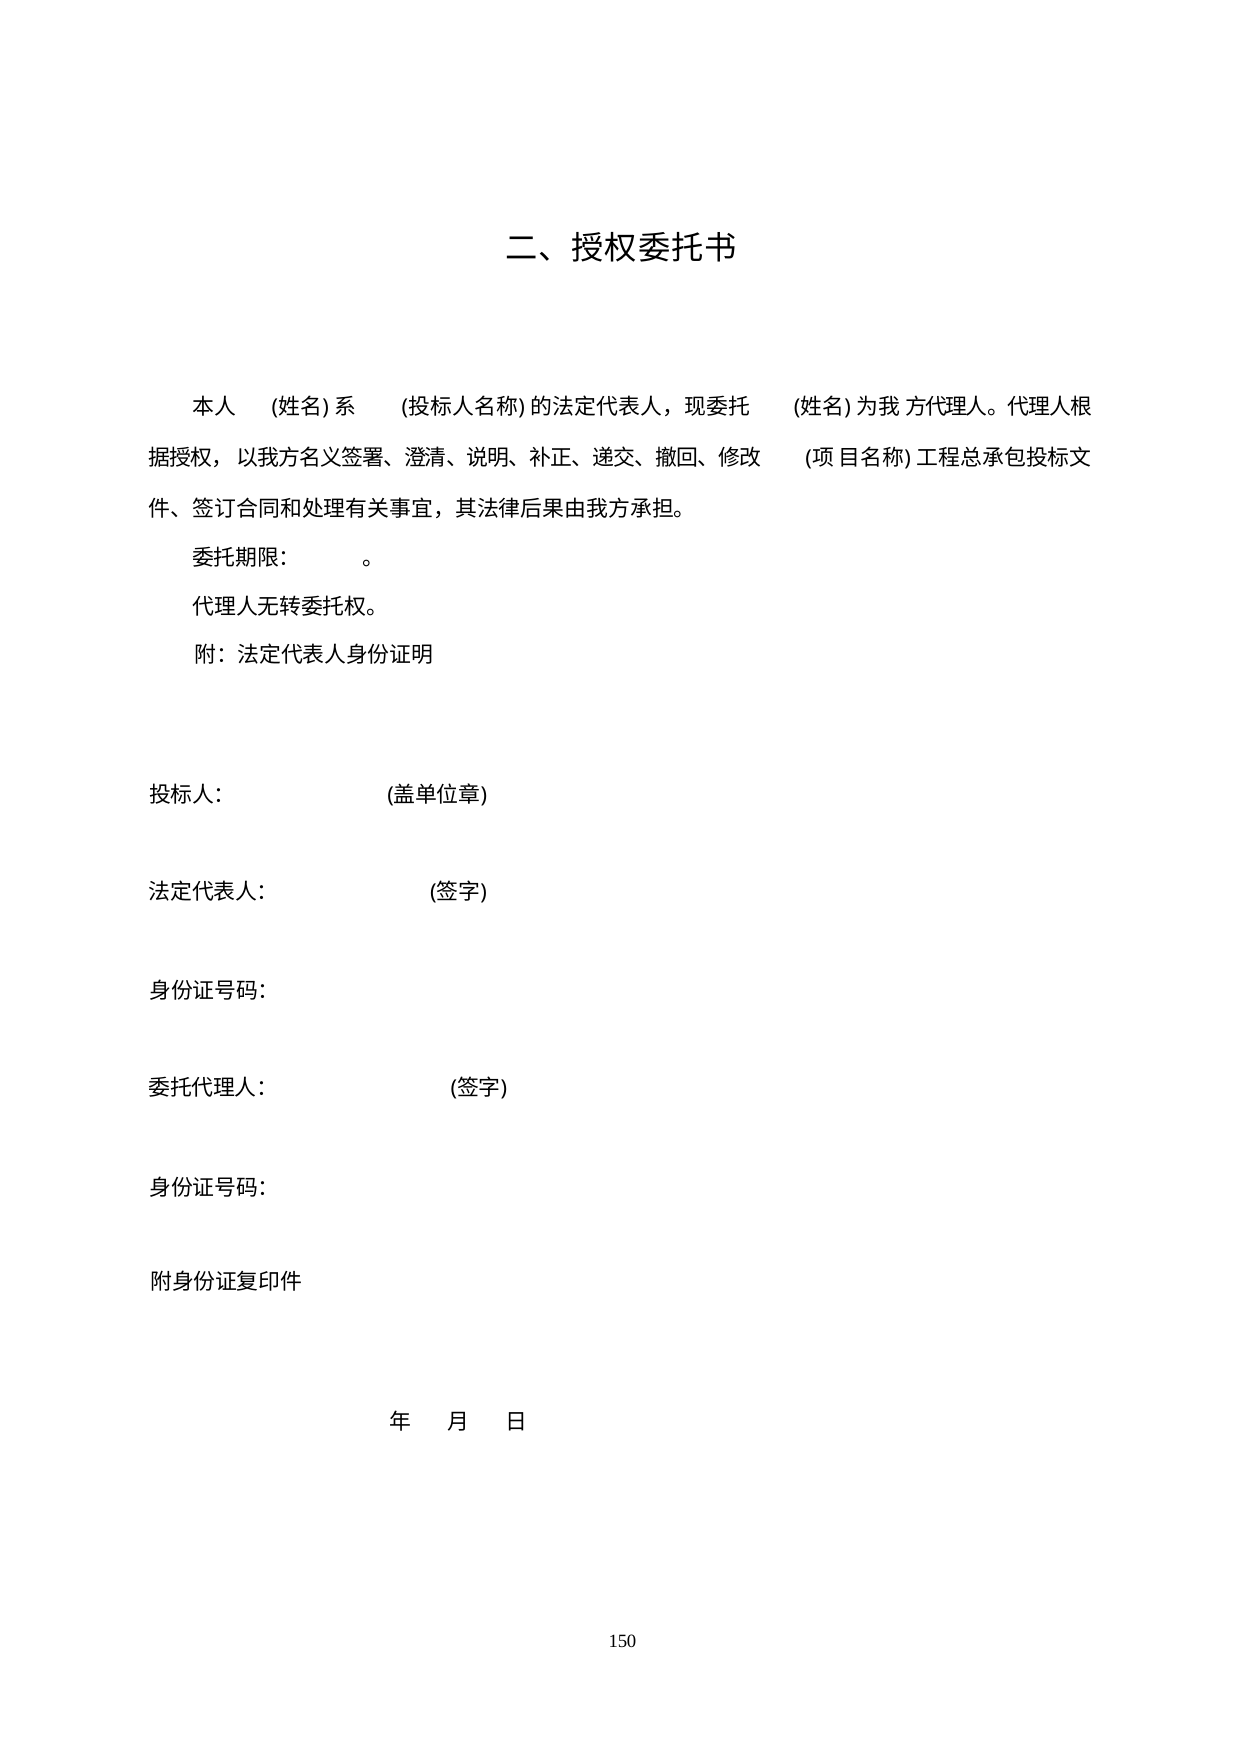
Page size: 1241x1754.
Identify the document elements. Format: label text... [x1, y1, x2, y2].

text 附身份证复印件 [150, 1266, 1093, 1295]
text 本人 (姓名) 系 (投标人名称) 的法定代表人，现委托 (姓名) 为我 方代理人。代理人根据授权， 以我方名义签署、澄清、说明、补正、递交、撤回、修改 (项 目名称) 工程总承包投标文件、签订合同和处理有关事宜，其法律后果由我方承担。 [149, 389, 1093, 523]
text 附：法定代表人身份证明 [194, 640, 1093, 668]
text 二、授权委托书 [505, 225, 1093, 268]
text 投标人： (盖单位章) [149, 779, 1093, 808]
text 身份证号码： [149, 976, 1093, 1004]
text 委托期限： 。 [192, 542, 1093, 571]
text 代理人无转委托权。 [192, 591, 1093, 620]
text 法定代表人： (签字) [149, 874, 1093, 906]
text 委托代理人： (签字) [148, 1070, 1093, 1102]
text 身份证号码： [149, 1172, 1093, 1201]
text 年 月 日 [312, 1406, 1093, 1435]
